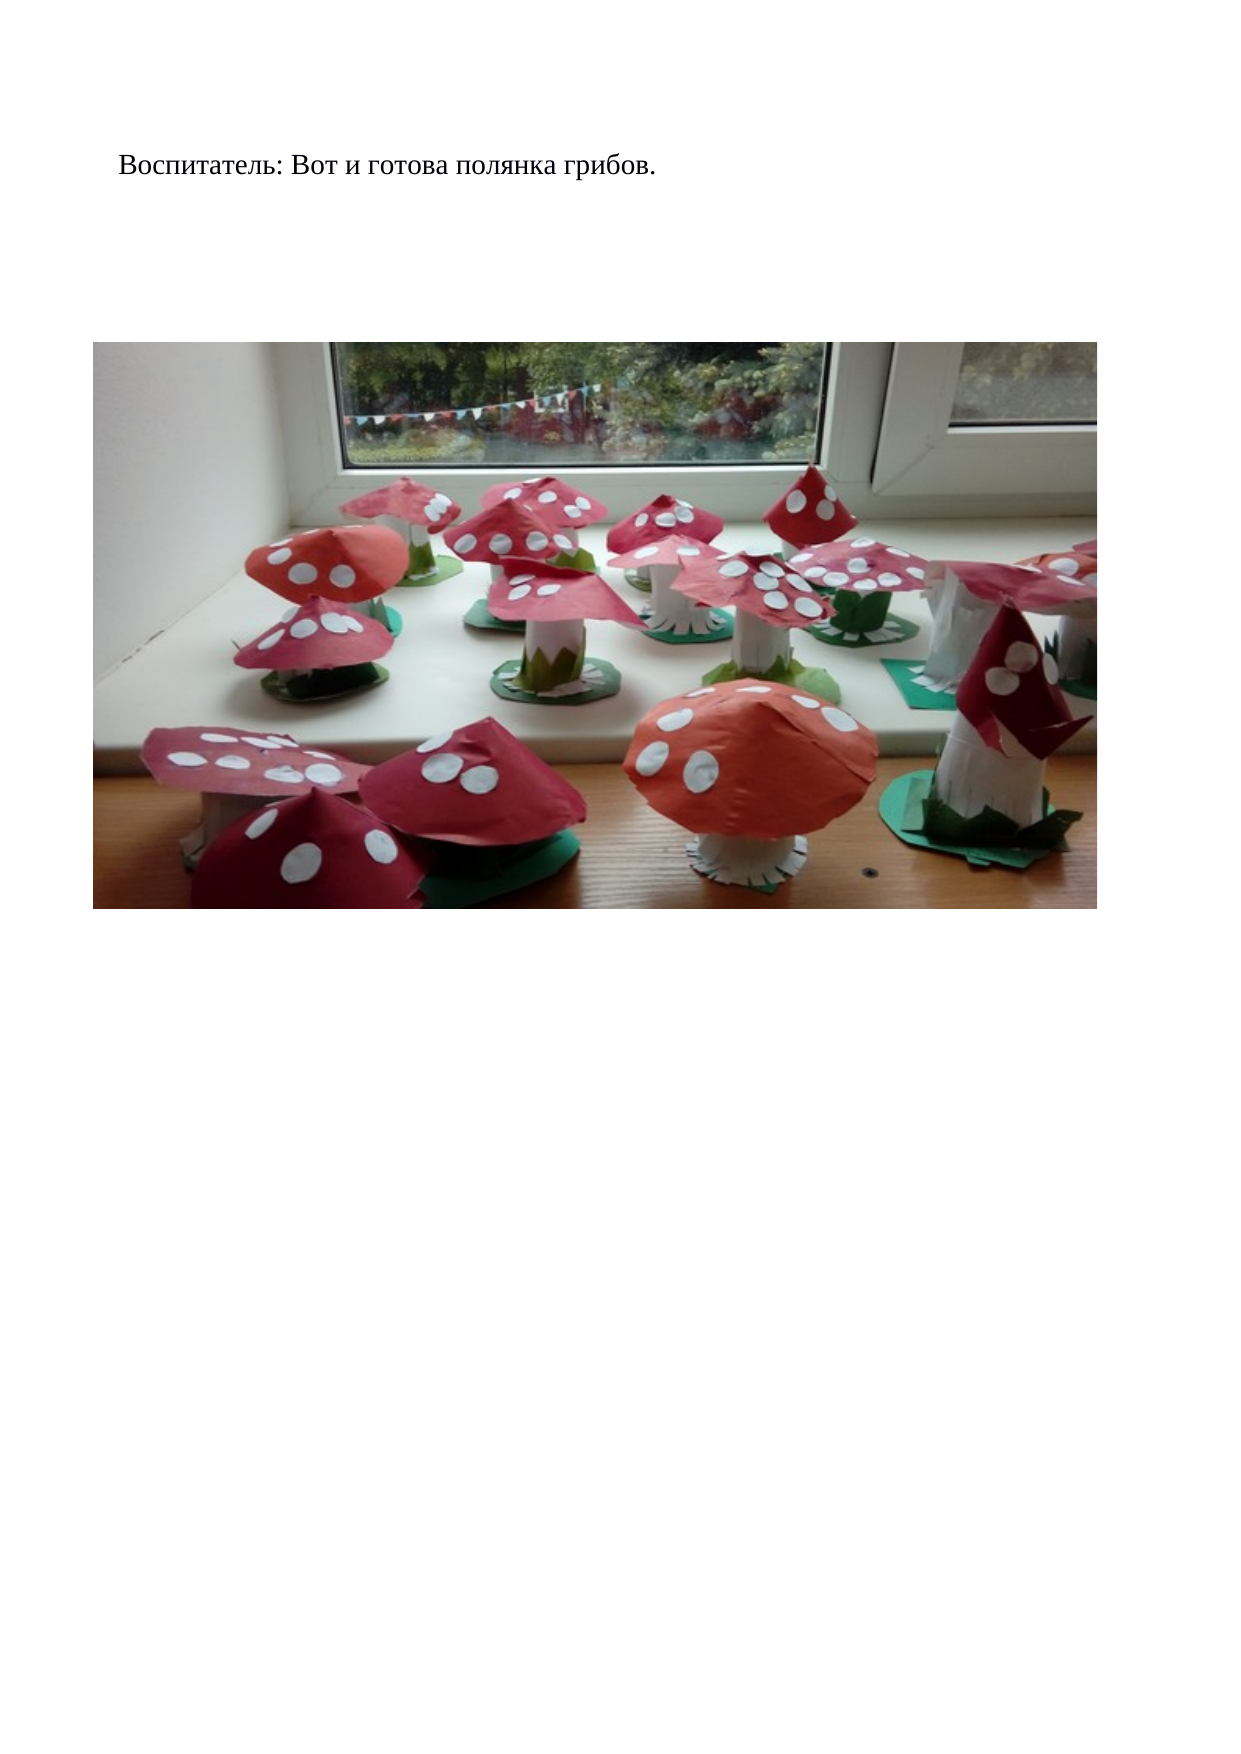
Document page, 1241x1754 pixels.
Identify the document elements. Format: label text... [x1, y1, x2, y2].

text Воспитатель: Вот и готова полянка грибов. [118, 147, 1122, 180]
picture [93, 342, 1098, 909]
